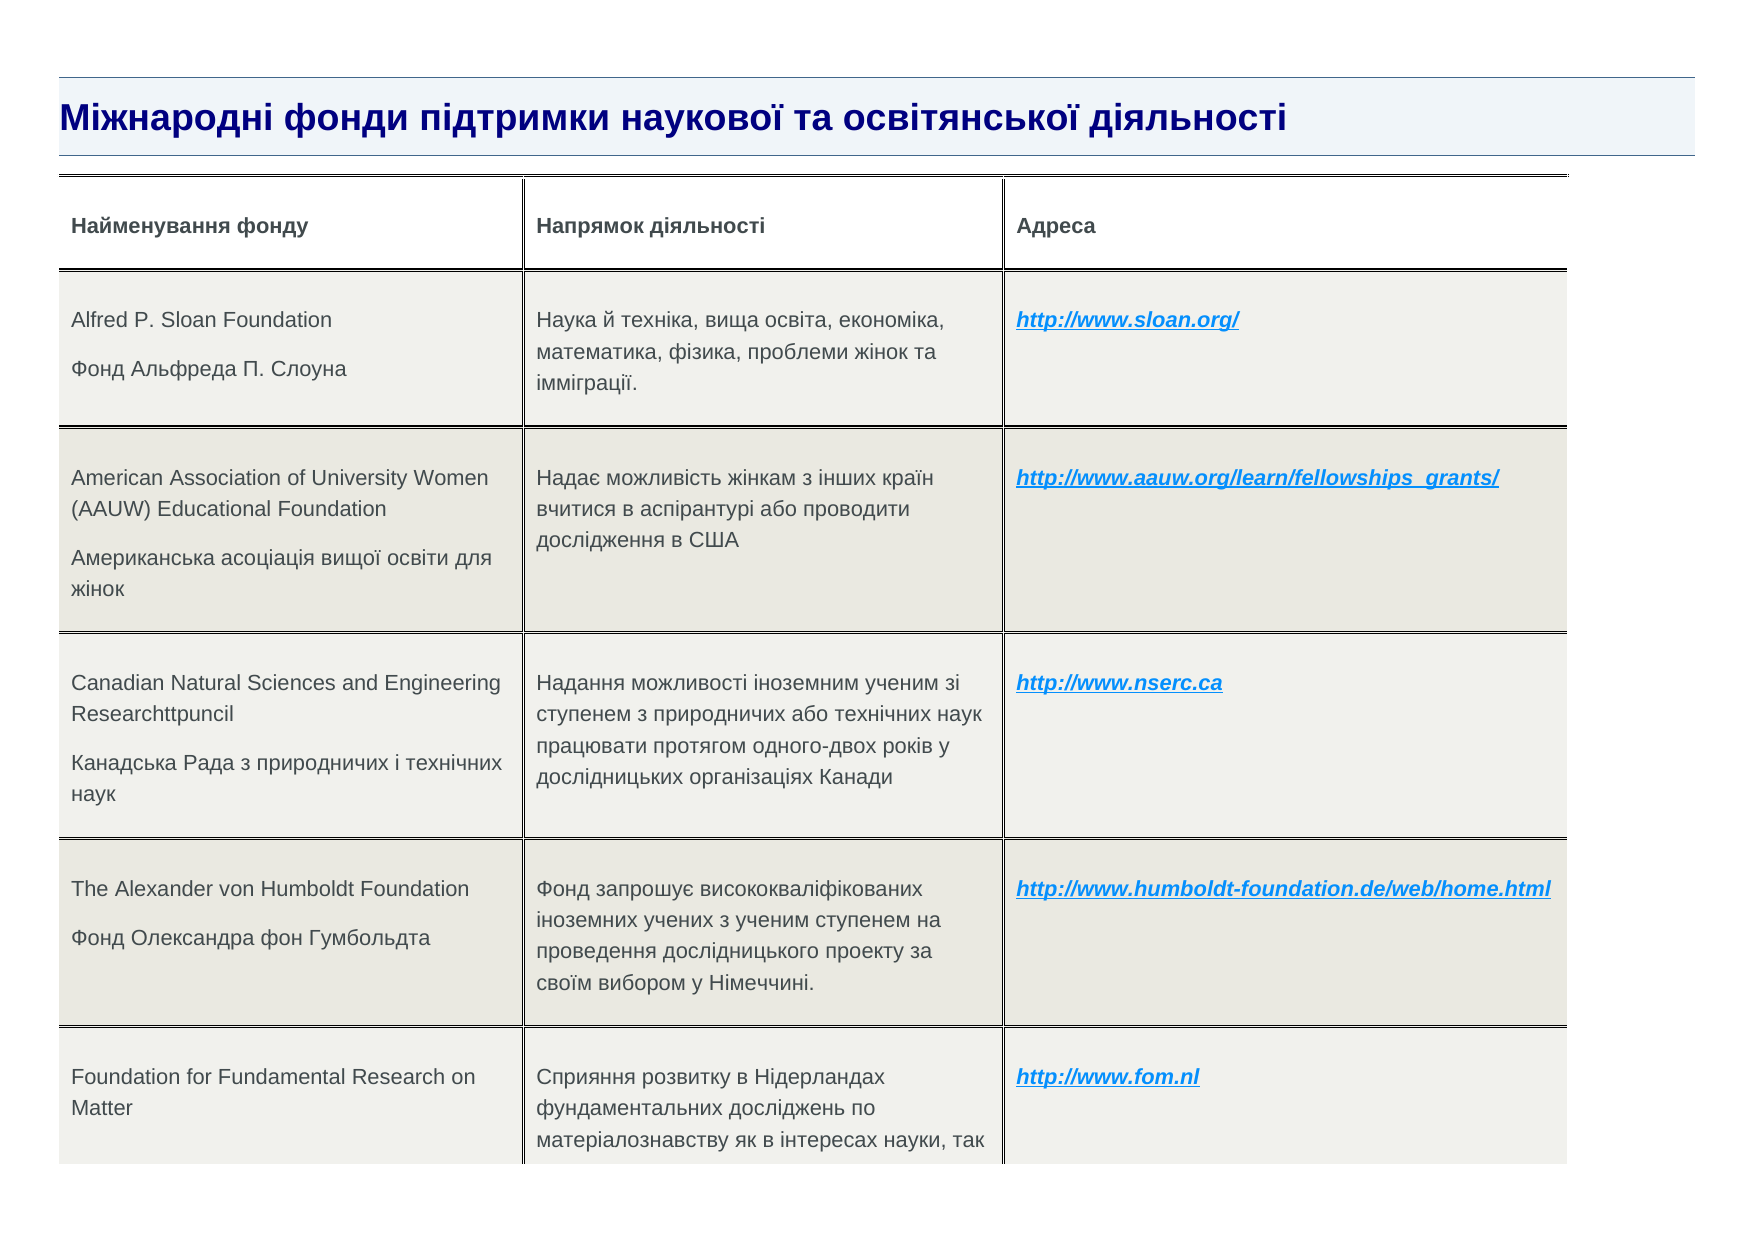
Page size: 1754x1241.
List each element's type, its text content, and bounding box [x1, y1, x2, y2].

table_cell Надає можливість жінкам з інших країн вчитися в аспірантурі або проводити дослідження в США [525, 429, 1002, 631]
table_cell Alfred P. Sloan Foundation Фонд Альфреда П. Слоуна [59, 272, 522, 425]
text Міжнародні фонди підтримки наукової та освітянської діяльності [59, 78, 1695, 155]
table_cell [59, 1028, 522, 1164]
table_cell http://www.nserc.ca [1005, 634, 1567, 837]
table_header Адреса [1004, 177, 1567, 268]
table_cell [525, 1028, 1002, 1164]
table_header Найменування фонду [59, 177, 523, 268]
table_cell Наука й техніка, вища освіта, економіка, математика, фізика, проблеми жінок та імміграції. [525, 272, 1002, 425]
table_cell http://www.humboldt-foundation.de/web/home.html [1005, 840, 1567, 1025]
table_cell Надання можливості іноземним ученим зі ступенем з природничих або технічних наук працювати протягом одного-двох років у дослідницьких організаціях Канади [525, 634, 1002, 837]
table_cell The Alexander von Humboldt Foundation Фонд Олександра фон Гумбольдта [59, 840, 522, 1025]
table_cell http://www.sloan.org/ [1005, 272, 1567, 425]
table_cell Фонд запрошує висококваліфікованих іноземних учених з ученим ступенем на проведення дослідницького проекту за своїм вибором у Німеччині. [525, 840, 1002, 1025]
table_cell http://www.fom.nl [1005, 1028, 1567, 1164]
table_header Напрямок діяльності [524, 177, 1003, 268]
table_cell Canadian Natural Sciences and Engineering Researchttpuncil Канадська Рада з природничих і технічних наук [59, 634, 522, 837]
table_cell http://www.aauw.org/learn/fellowships_grants/ [1005, 429, 1567, 631]
table_cell American Association of University Women (AAUW) Educational Foundation Американська асоціація вищої освіти для жінок [59, 429, 522, 631]
